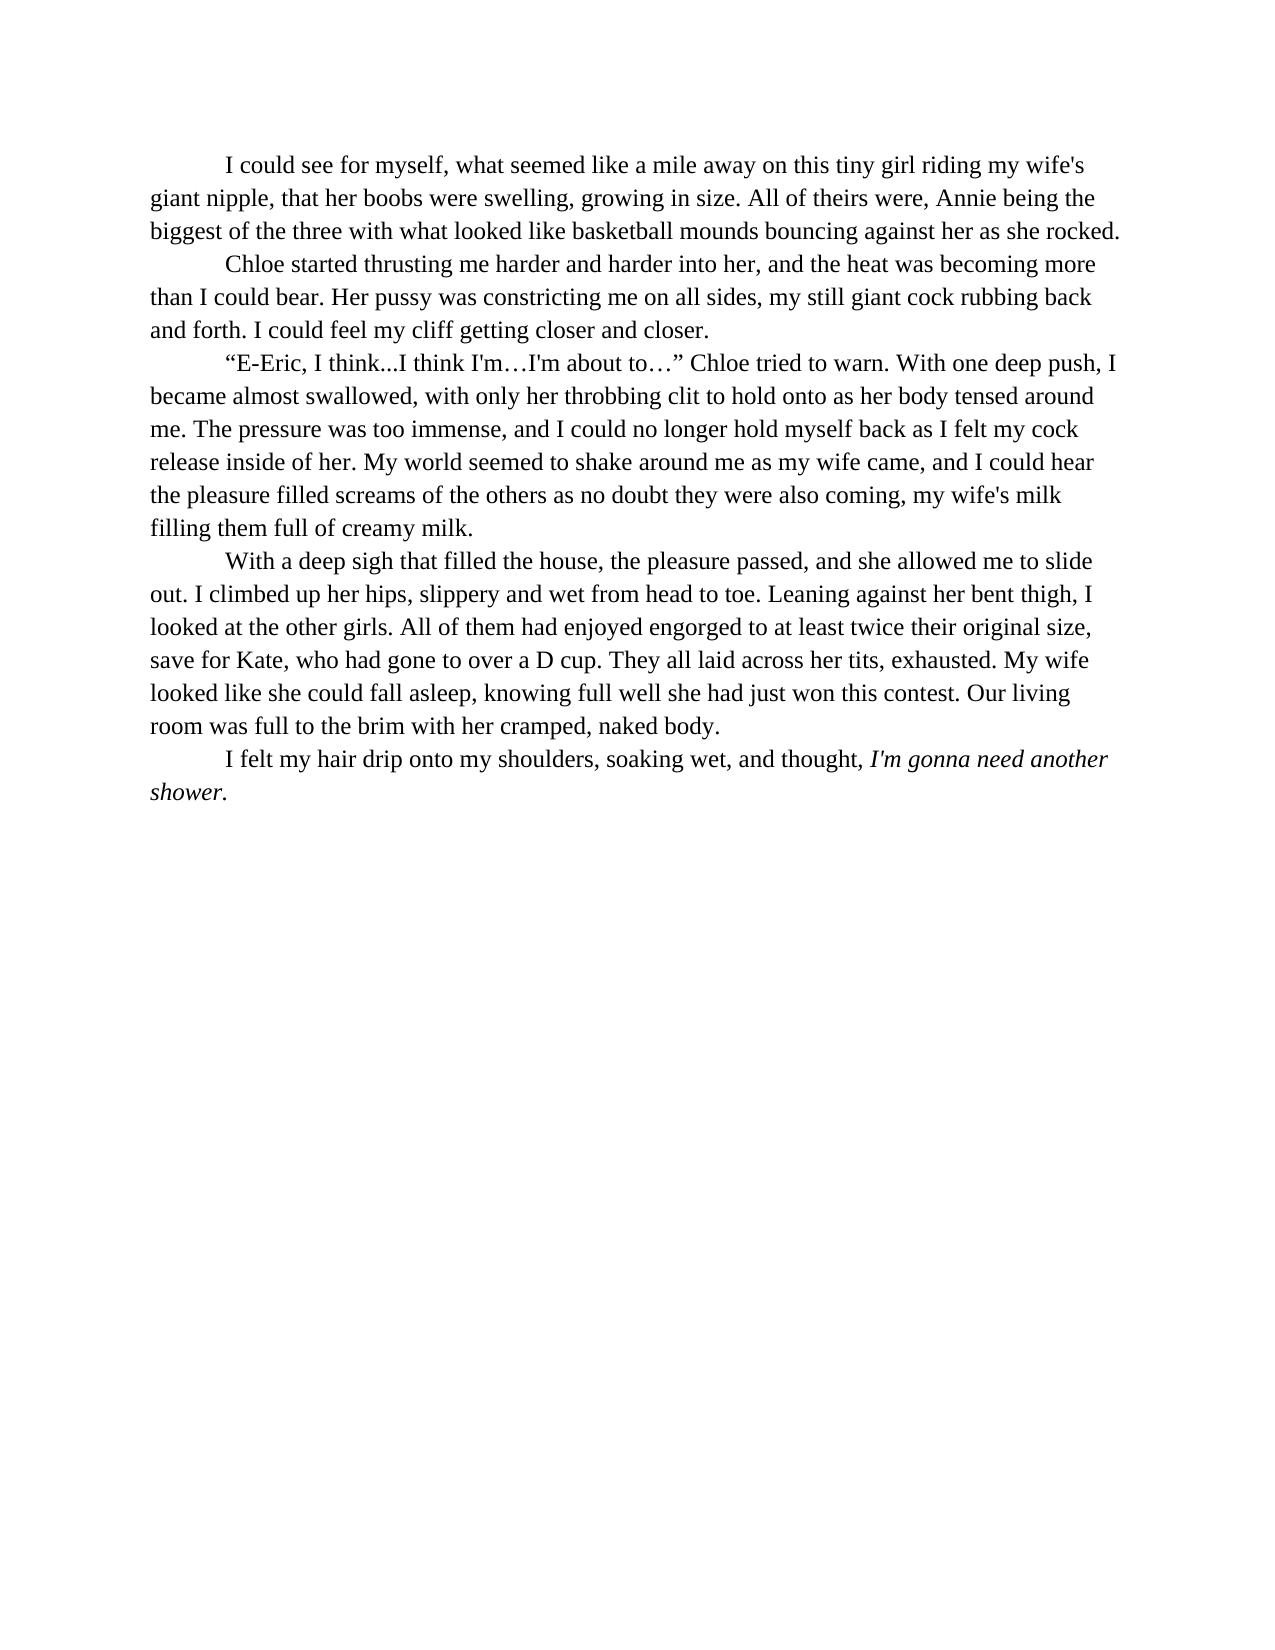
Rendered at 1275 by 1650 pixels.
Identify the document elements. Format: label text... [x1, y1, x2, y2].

text With a deep sigh that filled the house, the pleasure passed, and she allowed me to slide out. I climbed up her hips, slippery and wet from head to toe. Leaning against her bent thigh, I looked at the other girls. All of them had enjoyed engorged to at least twice their original size, save for Kate, who had gone to over a D cup. They all laid across her tits, exhausted. My wife looked like she could fall asleep, knowing full well she had just won this contest. Our living room was full to the brim with her cramped, naked body. [150, 546, 1125, 740]
text Chloe started thrusting me harder and harder into her, and the heat was becoming more than I could bear. Her pussy was constricting me on all sides, my still giant cock rubbing back and forth. I could feel my cliff getting closer and closer. [150, 249, 1125, 344]
text I could see for myself, what seemed like a mile away on this tiny girl riding my wife's giant nipple, that her boobs were swelling, growing in size. All of theirs were, Annie being the biggest of the three with what looked like basketball mounds bouncing against her as she rocked. [150, 150, 1125, 245]
text I felt my hair drip onto my shoulders, soaking wet, and thought, I'm gonna need another shower. [150, 744, 1125, 806]
text “E-Eric, I think...I think I'm…I'm about to…” Chloe tried to warn. With one deep push, I became almost swallowed, with only her throbbing clit to hold onto as her body tensed around me. The pressure was too immense, and I could no longer hold myself back as I felt my cock release inside of her. My world seemed to shake around me as my wife came, and I could hear the pleasure filled screams of the others as no doubt they were also coming, my wife's milk filling them full of creamy milk. [150, 348, 1125, 542]
